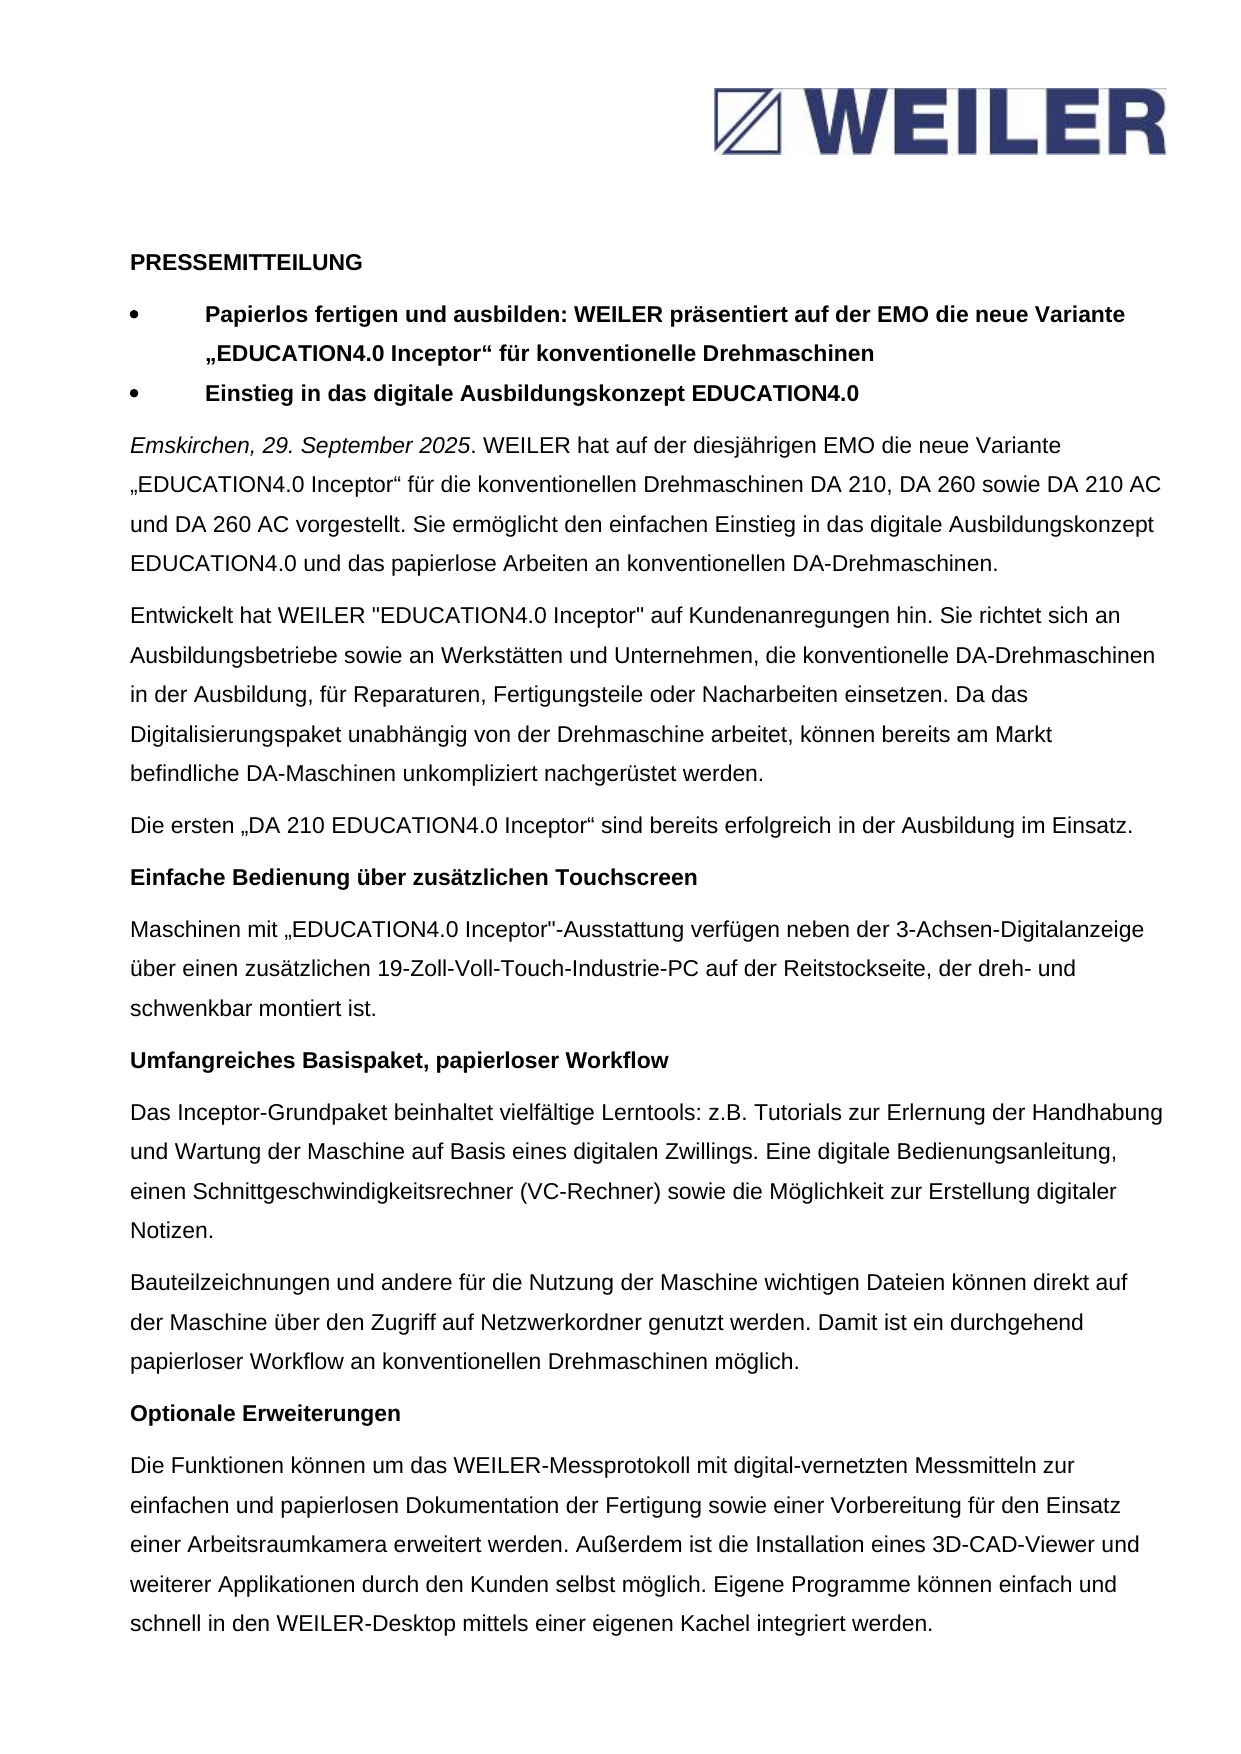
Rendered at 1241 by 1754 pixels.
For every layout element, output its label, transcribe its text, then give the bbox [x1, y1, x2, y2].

text Maschinen mit „EDUCATION4.0 Inceptor"-Ausstattung verfügen neben der 3-Achsen-Digitalanzeige über einen zusätzlichen 19-Zoll-Voll-Touch-Industrie-PC auf der Reitstockseite, der dreh- und schwenkbar montiert ist. [130, 916, 1167, 1021]
text Optionale Erweiterungen [130, 1400, 1167, 1427]
text Umfangreiches Basispaket, papierloser Workflow [130, 1047, 1167, 1073]
text Emskirchen, 29. September 2025. WEILER hat auf der diesjährigen EMO die neue Variante „EDUCATION4.0 Inceptor“ für die konventionellen Drehmaschinen DA 210, DA 260 sowie DA 210 AC und DA 260 AC vorgestellt. Sie ermöglicht den einfachen Einstieg in das digitale Ausbildungskonzept EDUCATION4.0 und das papierlose Arbeiten an konventionellen DA-Drehmaschinen. [130, 432, 1167, 576]
text Einfache Bedienung über zusätzlichen Touchscreen [130, 864, 1167, 890]
text Bauteilzeichnungen und andere für die Nutzung der Maschine wichtigen Dateien können direkt auf der Maschine über den Zugriff auf Netzwerkordner genutzt werden. Damit ist ein durchgehend papierloser Workflow an konventionellen Drehmaschinen möglich. [130, 1269, 1167, 1374]
text Die Funktionen können um das WEILER-Messprotokoll mit digital-vernetzten Messmitteln zur einfachen und papierlosen Dokumentation der Fertigung sowie einer Vorbereitung für den Einsatz einer Arbeitsraumkamera erweitert werden. Außerdem ist die Installation eines 3D-CAD-Viewer und weiterer Applikationen durch den Kunden selbst möglich. Eigene Programme können einfach und schnell in den WEILER-Desktop mittels einer eigenen Kachel integriert werden. [130, 1452, 1167, 1636]
text PRESSEMITTEILUNG [130, 249, 1167, 275]
picture [714, 88, 1167, 155]
list Einstieg in das digitale Ausbildungskonzept EDUCATION4.0 [130, 380, 1167, 406]
list Papierlos fertigen und ausbilden: WEILER präsentiert auf der EMO die neue Variante „EDUCATION4.0 Inceptor“ für konventionelle Drehmaschinen [130, 301, 1167, 367]
text Entwickelt hat WEILER "EDUCATION4.0 Inceptor" auf Kundenanregungen hin. Sie richtet sich an Ausbildungsbetriebe sowie an Werkstätten und Unternehmen, die konventionelle DA-Drehmaschinen in der Ausbildung, für Reparaturen, Fertigungsteile oder Nacharbeiten einsetzen. Da das Digitalisierungspaket unabhängig von der Drehmaschine arbeitet, können bereits am Markt befindliche DA-Maschinen unkompliziert nachgerüstet werden. [130, 602, 1167, 786]
text Das Inceptor-Grundpaket beinhaltet vielfältige Lerntools: z.B. Tutorials zur Erlernung der Handhabung und Wartung der Maschine auf Basis eines digitalen Zwillings. Eine digitale Bedienungsanleitung, einen Schnittgeschwindigkeitsrechner (VC-Rechner) sowie die Möglichkeit zur Erstellung digitaler Notizen. [130, 1099, 1167, 1244]
text Die ersten „DA 210 EDUCATION4.0 Inceptor“ sind bereits erfolgreich in der Ausbildung im Einsatz. [130, 812, 1167, 838]
